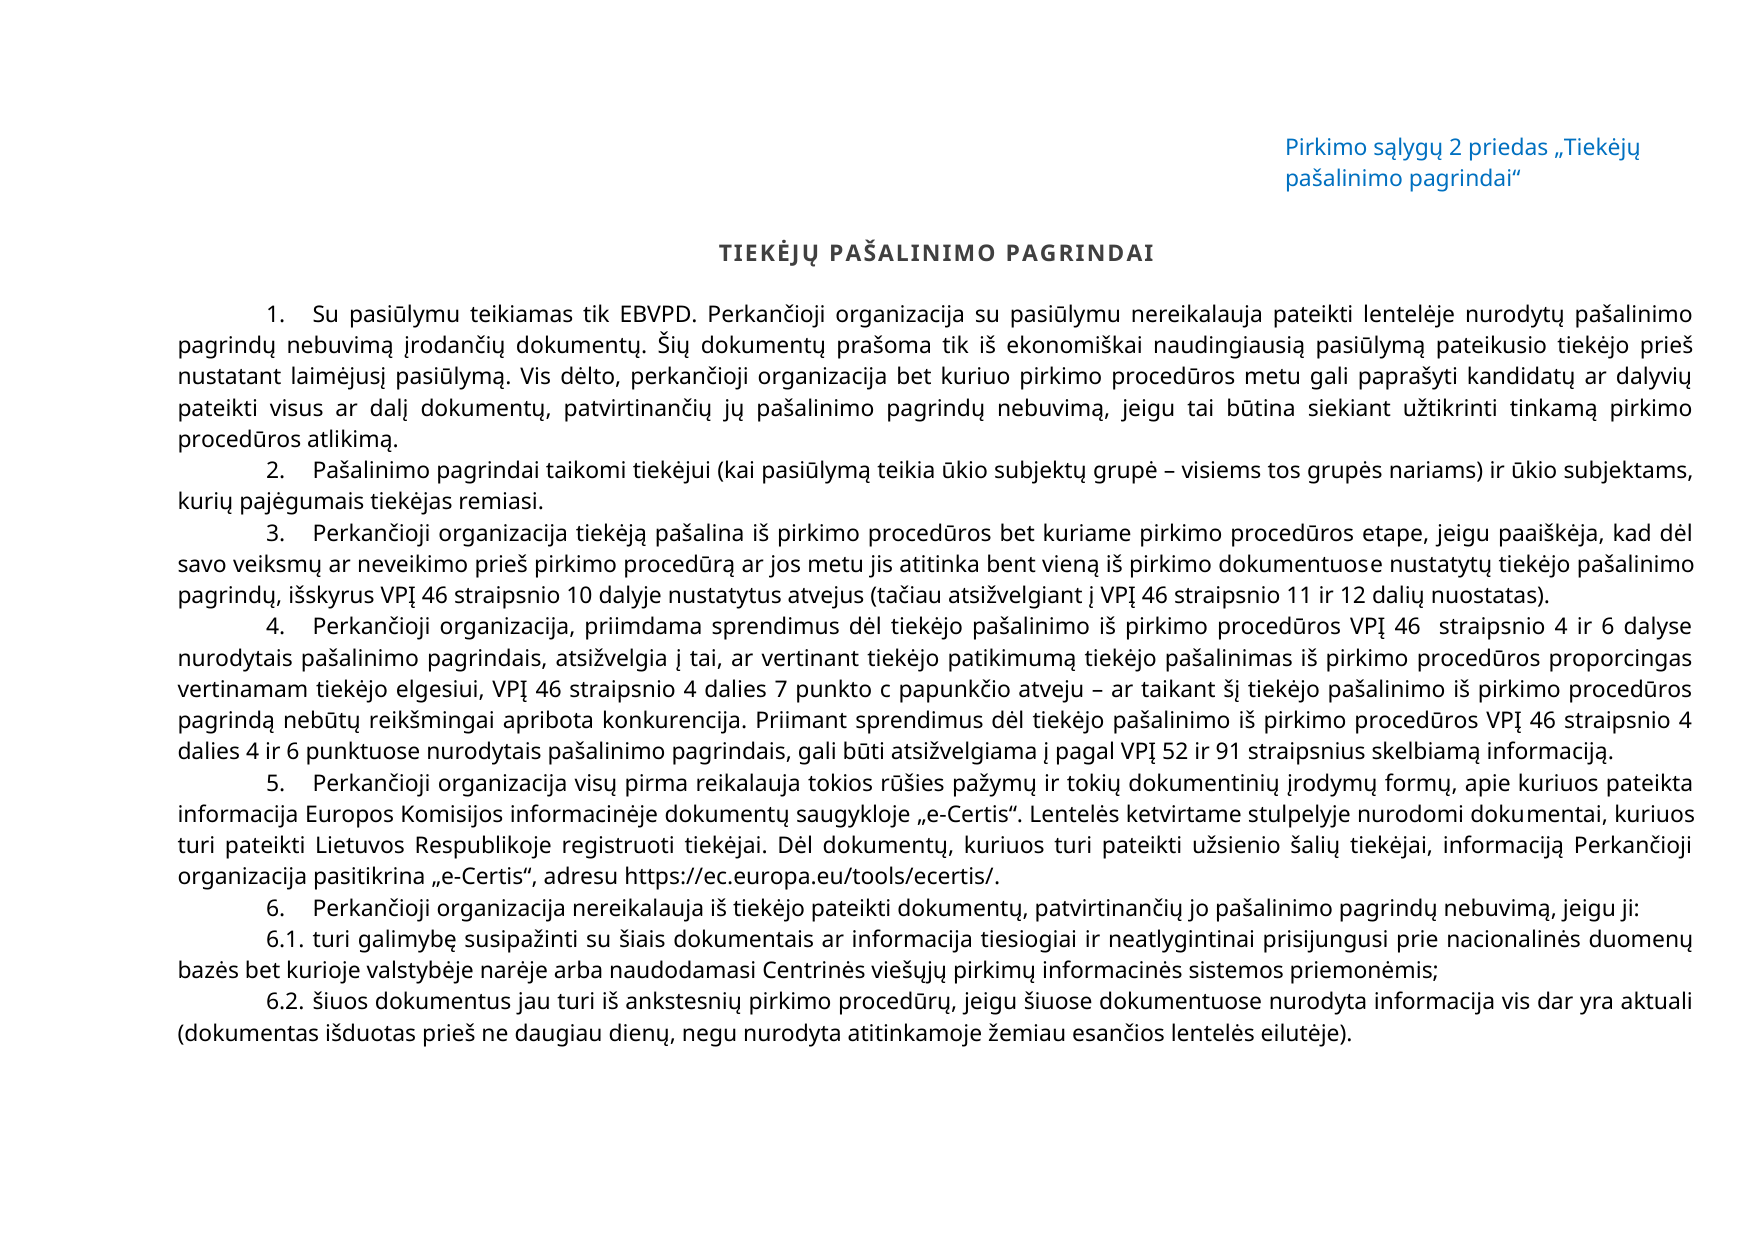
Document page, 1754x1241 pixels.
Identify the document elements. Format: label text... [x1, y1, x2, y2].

list Perkančioji organizacija nereikalauja iš tiekėjo pateikti dokumentų, patvirtinančių jo pašalinimo pagrindų nebuvimą, jeigu ji: [177, 892, 1695, 923]
list Perkančioji organizacija visų pirma reikalauja tokios rūšies pažymų ir tokių dokumentinių įrodymų formų, apie kuriuos pateikta informacija Europos Komisijos informacinėje dokumentų saugykloje „e-Certis“. Lentelės ketvirtame stulpelyje nurodomi dokumentai, kuriuos turi pateikti Lietuvos Respublikoje registruoti tiekėjai. Dėl dokumentų, kuriuos turi pateikti užsienio šalių tiekėjai, informaciją Perkančioji organizacija pasitikrina „e-Certis“, adresu https://ec.europa.eu/tools/ecertis/. [177, 767, 1695, 892]
list turi galimybę susipažinti su šiais dokumentais ar informacija tiesiogiai ir neatlygintinai prisijungusi prie nacionalinės duomenų bazės bet kurioje valstybėje narėje arba naudodamasi Centrinės viešųjų pirkimų informacinės sistemos priemonėmis; [177, 923, 1695, 985]
subtitle Pirkimo sąlygų 2 priedas „Tiekėjų pašalinimo pagrindai“ [1285, 131, 1695, 193]
list Su pasiūlymu teikiamas tik EBVPD. Perkančioji organizacija su pasiūlymu nereikalauja pateikti lentelėje nurodytų pašalinimo pagrindų nebuvimą įrodančių dokumentų. Šių dokumentų prašoma tik iš ekonomiškai naudingiausią pasiūlymą pateikusio tiekėjo prieš nustatant laimėjusį pasiūlymą. Vis dėlto, perkančioji organizacija bet kuriuo pirkimo procedūros metu gali paprašyti kandidatų ar dalyvių pateikti visus ar dalį dokumentų, patvirtinančių jų pašalinimo pagrindų nebuvimą, jeigu tai būtina siekiant užtikrinti tinkamą pirkimo procedūros atlikimą. [177, 298, 1695, 454]
list Pašalinimo pagrindai taikomi tiekėjui (kai pasiūlymą teikia ūkio subjektų grupė – visiems tos grupės nariams) ir ūkio subjektams, kurių pajėgumais tiekėjas remiasi. [177, 454, 1695, 517]
list Perkančioji organizacija, priimdama sprendimus dėl tiekėjo pašalinimo iš pirkimo procedūros VPĮ 46 straipsnio 4 ir 6 dalyse nurodytais pašalinimo pagrindais, atsižvelgia į tai, ar vertinant tiekėjo patikimumą tiekėjo pašalinimas iš pirkimo procedūros proporcingas vertinamam tiekėjo elgesiui, VPĮ 46 straipsnio 4 dalies 7 punkto c papunkčio atveju – ar taikant šį tiekėjo pašalinimo iš pirkimo procedūros pagrindą nebūtų reikšmingai apribota konkurencija. Priimant sprendimus dėl tiekėjo pašalinimo iš pirkimo procedūros VPĮ 46 straipsnio 4 dalies 4 ir 6 punktuose nurodytais pašalinimo pagrindais, gali būti atsižvelgiama į pagal VPĮ 52 ir 91 straipsnius skelbiamą informaciją. [177, 610, 1695, 767]
list šiuos dokumentus jau turi iš ankstesnių pirkimo procedūrų, jeigu šiuose dokumentuose nurodyta informacija vis dar yra aktuali (dokumentas išduotas prieš ne daugiau dienų, negu nurodyta atitinkamoje žemiau esančios lentelės eilutėje). [177, 985, 1695, 1048]
subtitle TIEKĖJŲ PAŠALINIMO PAGRINDAI [177, 237, 1695, 268]
list Perkančioji organizacija tiekėją pašalina iš pirkimo procedūros bet kuriame pirkimo procedūros etape, jeigu paaiškėja, kad dėl savo veiksmų ar neveikimo prieš pirkimo procedūrą ar jos metu jis atitinka bent vieną iš pirkimo dokumentuose nustatytų tiekėjo pašalinimo pagrindų, išskyrus VPĮ 46 straipsnio 10 dalyje nustatytus atvejus (tačiau atsižvelgiant į VPĮ 46 straipsnio 11 ir 12 dalių nuostatas). [177, 517, 1695, 610]
